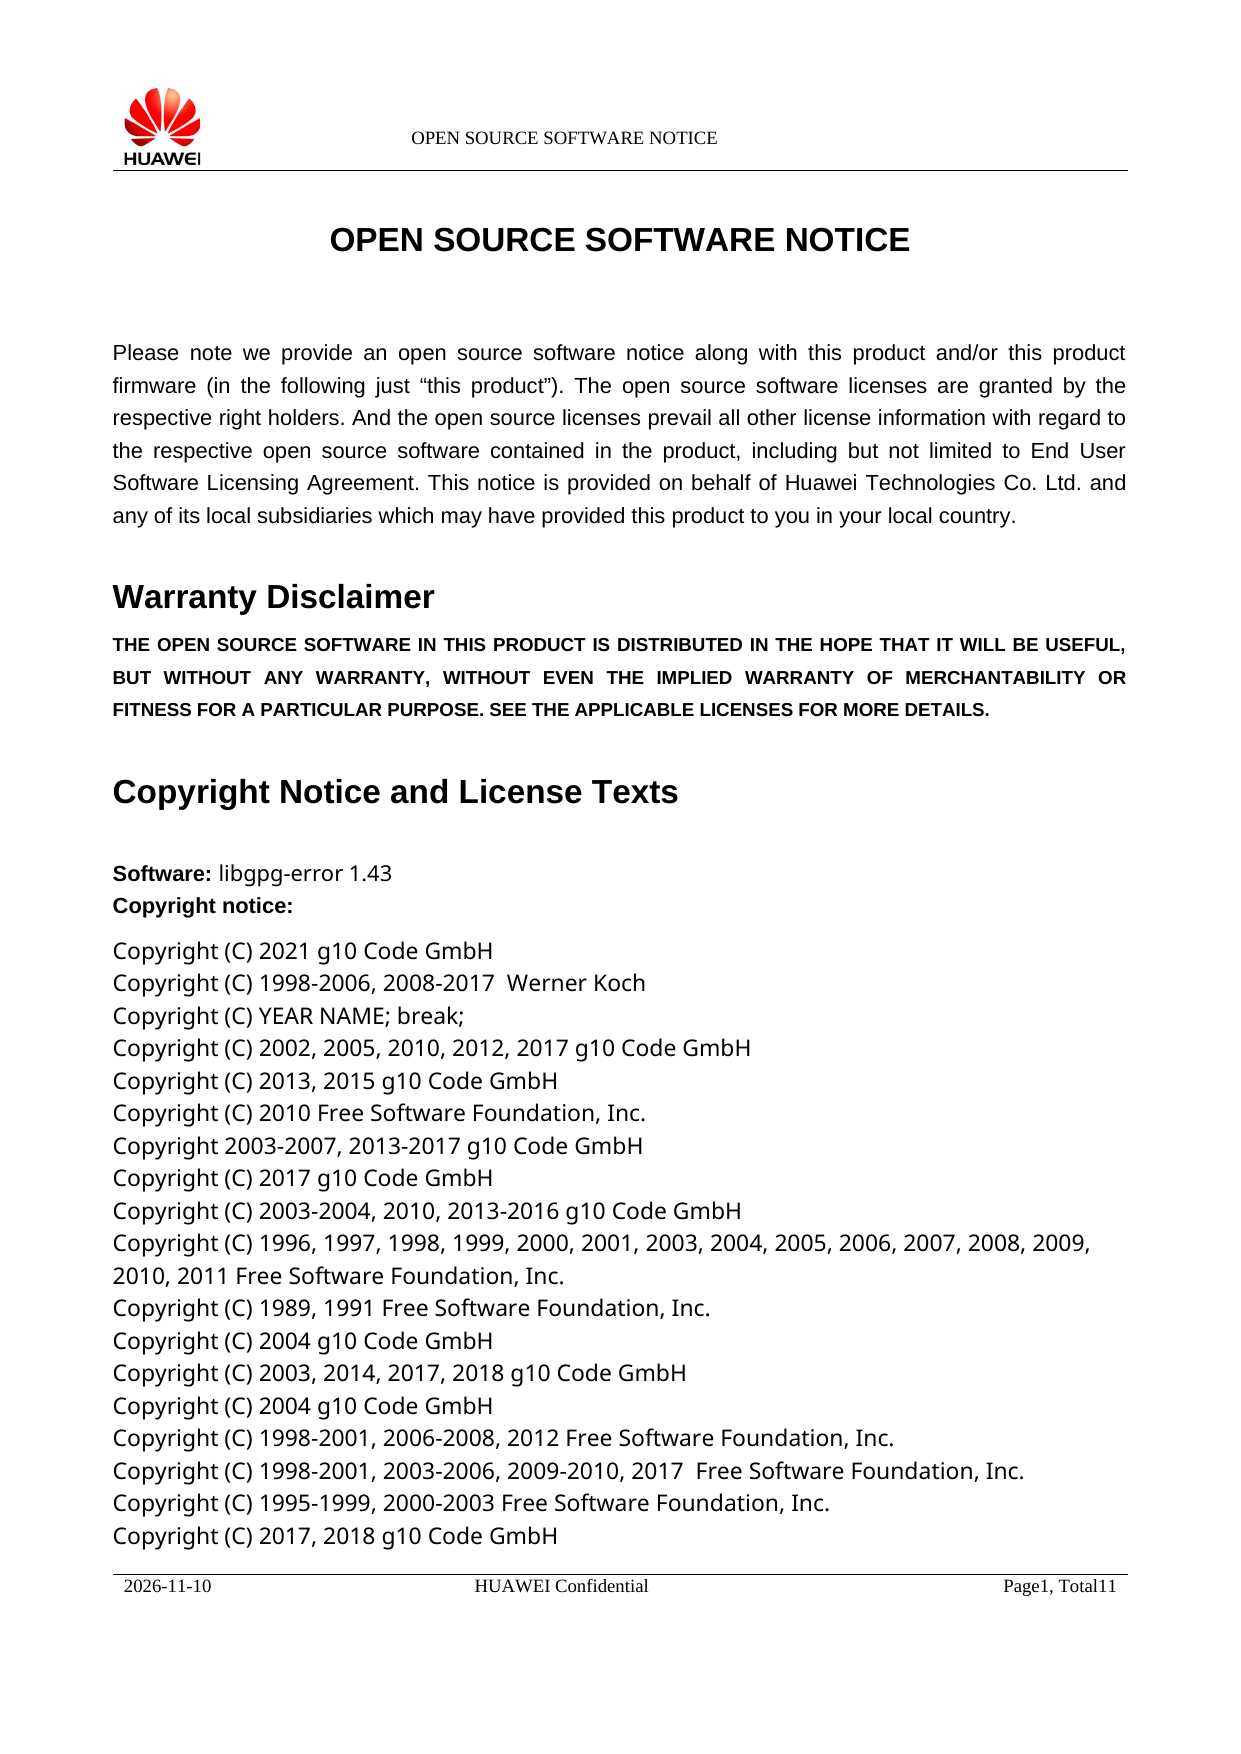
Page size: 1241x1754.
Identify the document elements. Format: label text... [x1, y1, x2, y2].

text The open source software in this product is distributed in the hope that it will be useful, but WITHOUT ANY WARRANTY, without even the implied warranty of MERCHANTABILITY or FITNESS FOR A PARTICULAR PURPOSE. See the applicable licenses for more details. [112, 629, 1128, 726]
text Copyright Notice and License Texts [112, 759, 1128, 824]
text Warranty Disclaimer [112, 564, 1128, 629]
title Software: libgpg-error 1.43 [112, 856, 1128, 889]
text Please note we provide an open source software notice along with this product and/or this product firmware (in the following just “this product”). The open source software licenses are granted by the respective right holders. And the open source licenses prevail all other license information with regard to the respective open source software contained in the product, including but not limited to End User Software Licensing Agreement. This notice is provided on behalf of Huawei Technologies Co. Ltd. and any of its local subsidiaries which may have provided this product to you in your local country. [112, 336, 1128, 531]
picture [124, 88, 201, 165]
text OPEN SOURCE SOFTWARE NOTICE [112, 206, 1128, 271]
text Copyright notice: [112, 889, 1128, 921]
